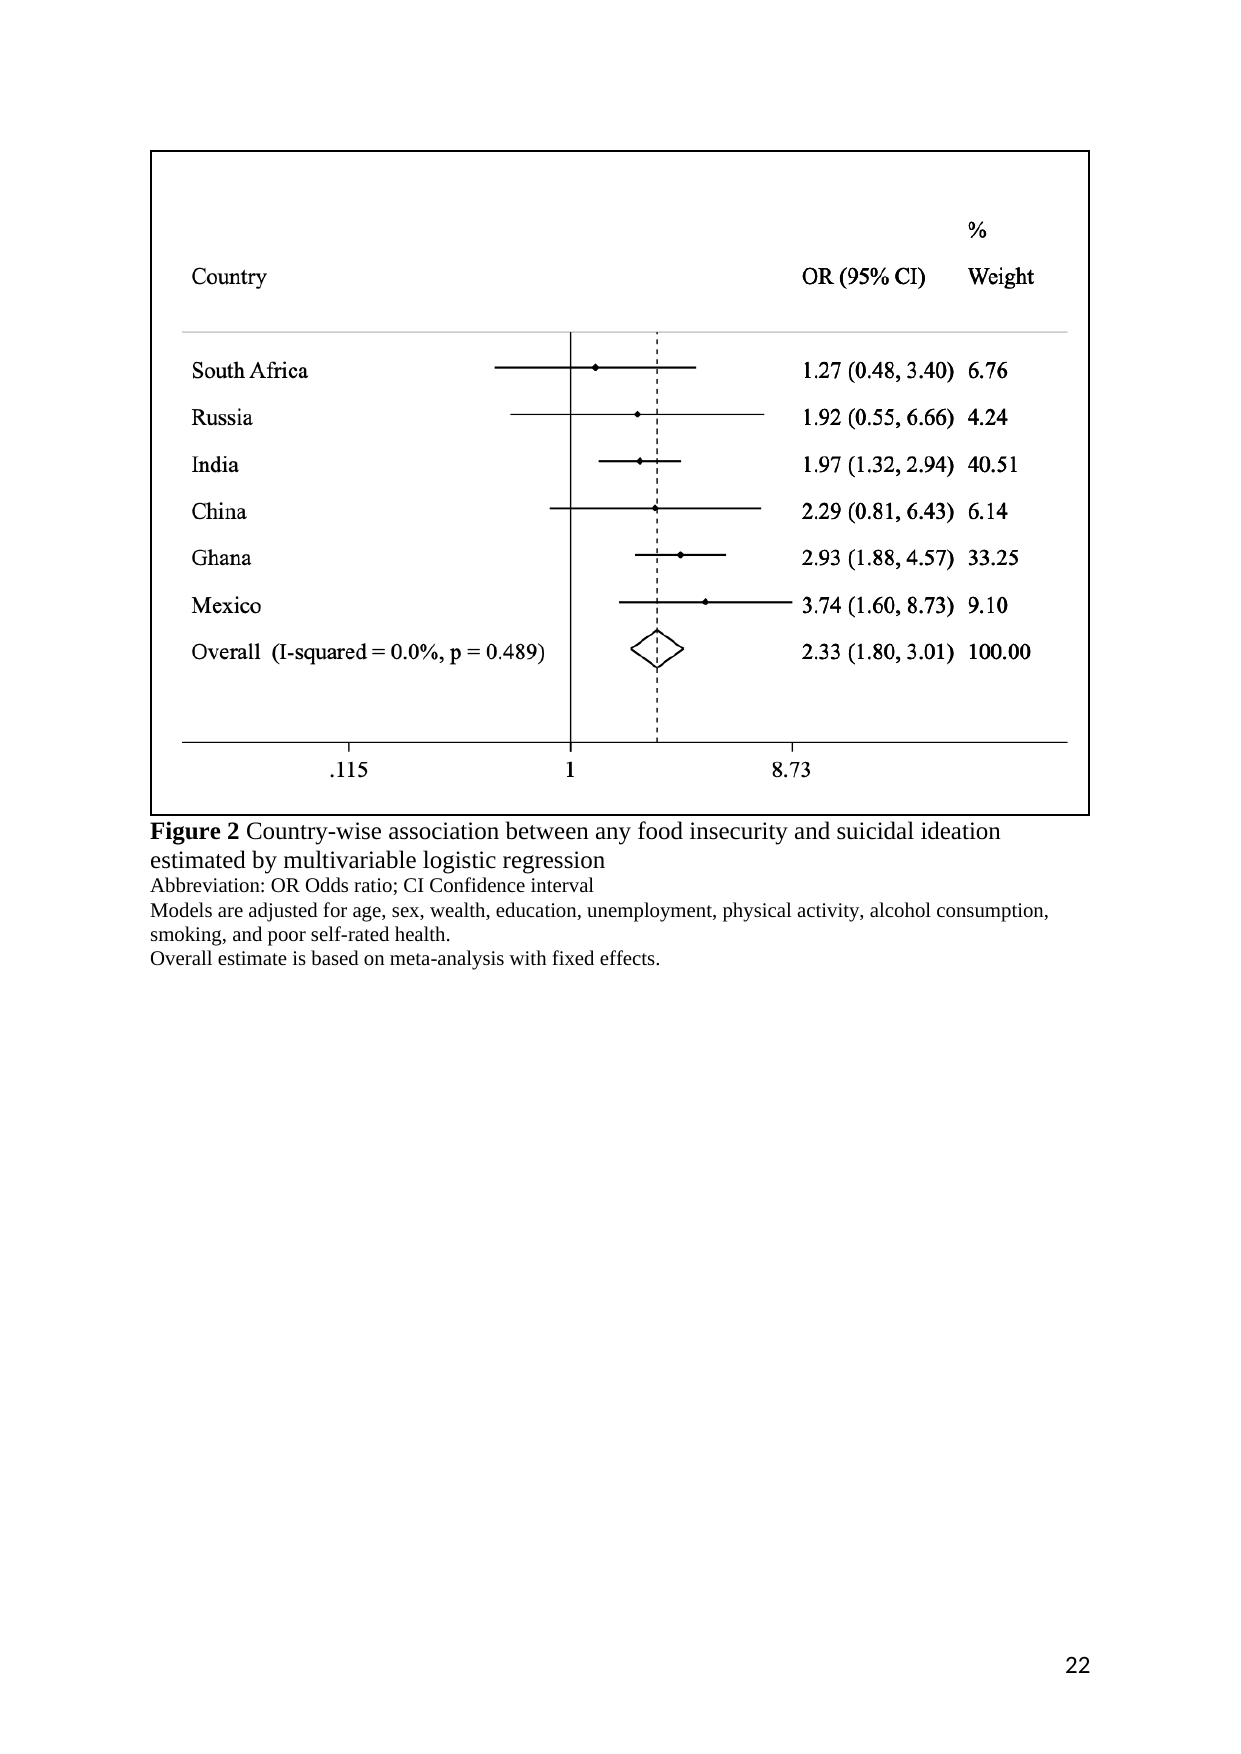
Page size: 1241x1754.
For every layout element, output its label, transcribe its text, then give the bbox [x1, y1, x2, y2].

text Figure 2 Country-wise association between any food insecurity and suicidal ideation estimated by multivariable logistic regression [150, 816, 1090, 873]
text Abbreviation: OR Odds ratio; CI Confidence interval [150, 873, 1090, 897]
text Models are adjusted for age, sex, wealth, education, unemployment, physical activity, alcohol consumption, smoking, and poor self-rated health. [150, 897, 1090, 946]
picture [152, 152, 1088, 814]
text Overall estimate is based on meta-analysis with fixed effects. [150, 946, 1090, 970]
